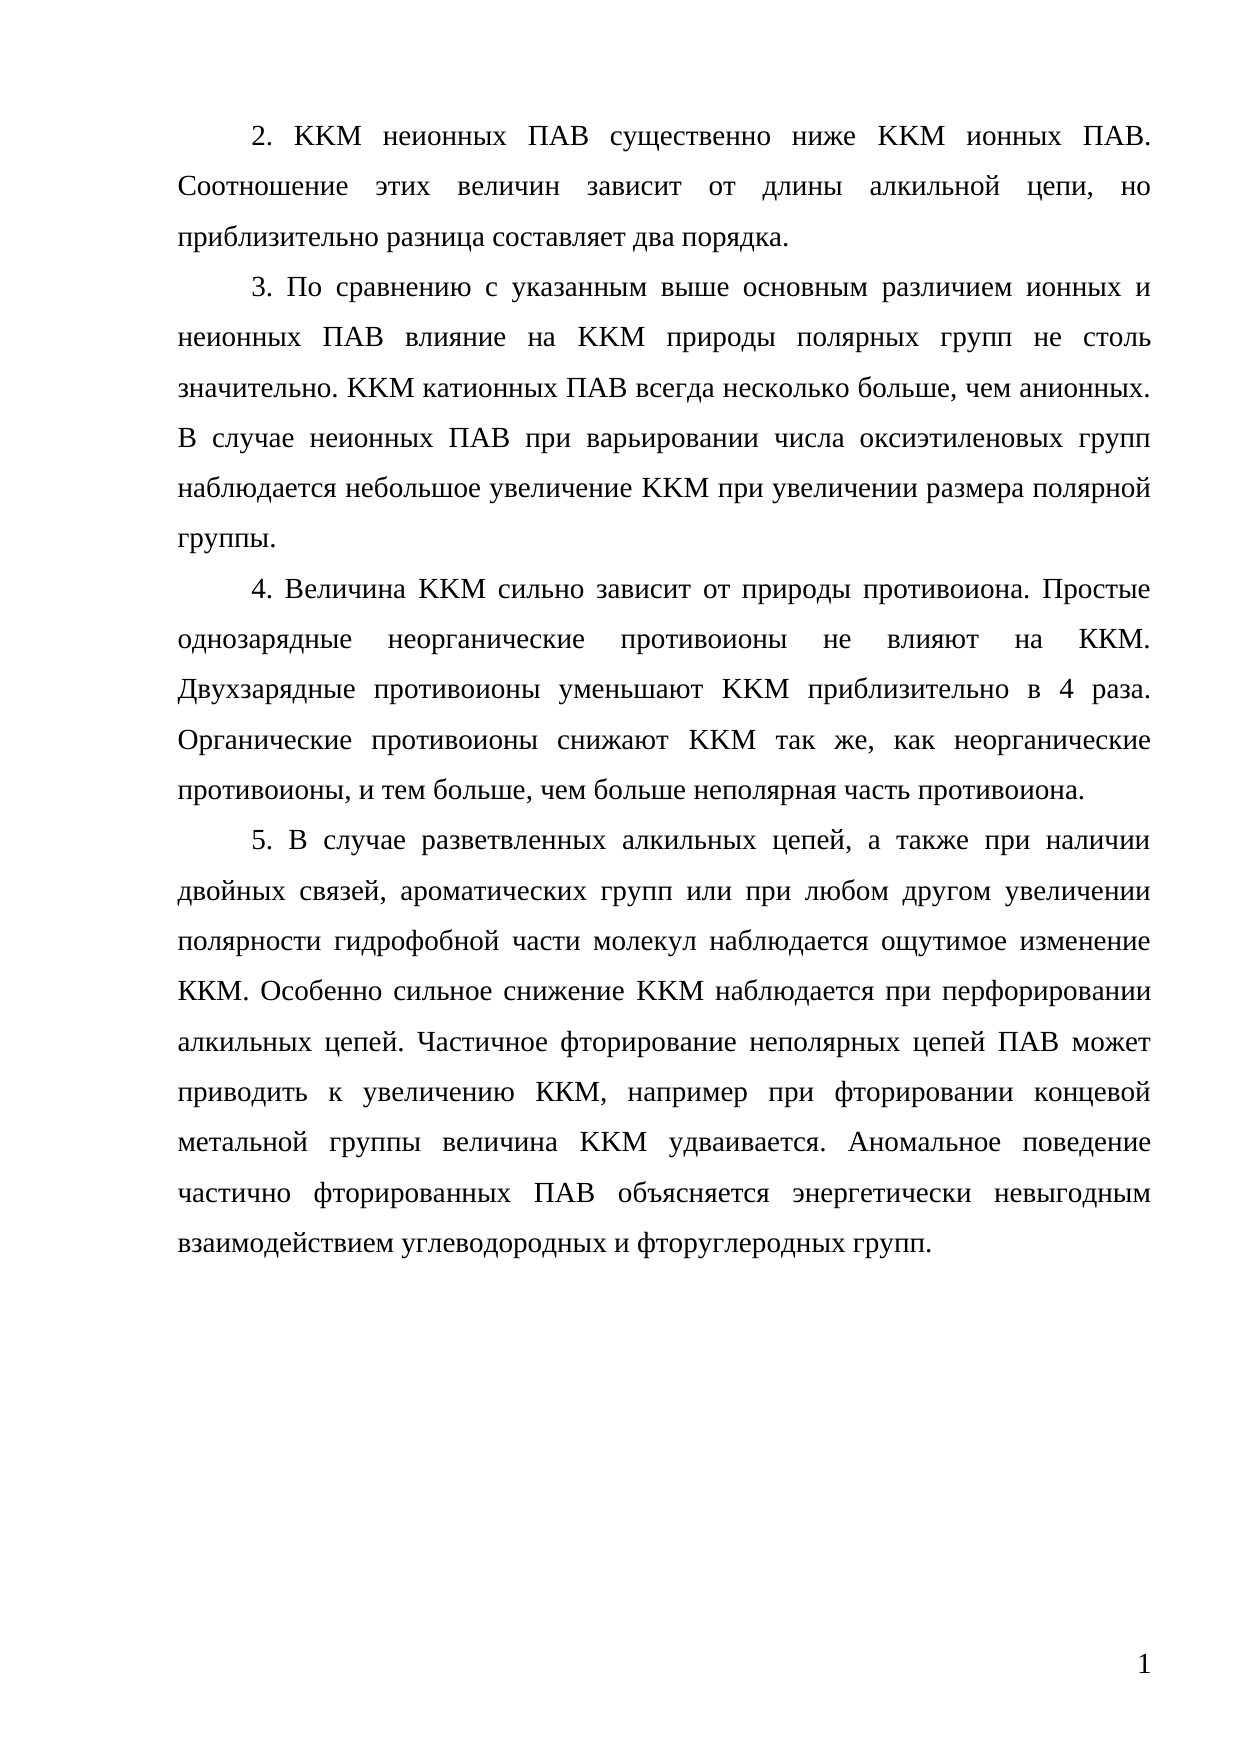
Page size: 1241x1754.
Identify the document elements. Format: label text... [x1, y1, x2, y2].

text 3. По сравнению с указанным выше основным различием ионных и неионных ПАВ влияние на KKM природы полярных групп не столь значительно. KKM катионных ПАВ всегда несколько больше, чем анионных. В случае неионных ПАВ при варьировании числа оксиэтиленовых групп наблюдается небольшое увеличение KKM при увеличении размера полярной группы. [177, 269, 1152, 554]
text 4. Величина KKM сильно зависит от природы противоиона. Простые однозарядные неорганические противоионы не влияют на ККМ. Двухзарядные противоионы уменьшают KKM приблизительно в 4 раза. Органические противоионы снижают KKM так же, как неорганические противоионы, и тем больше, чем больше неполярная часть противоиона. [177, 571, 1152, 806]
text 5. В случае разветвленных алкильных цепей, а также при наличии двойных связей, ароматических групп или при любом другом увеличении полярности гидрофобной части молекул наблюдается ощутимое изменение ККМ. Особенно сильное снижение KKM наблюдается при перфорировании алкильных цепей. Частичное фторирование неполярных цепей ПАВ может приводить к увеличению ККМ, например при фторировании концевой метальной группы величина KKM удваивается. Аномальное поведение частично фторированных ПАВ объясняется энергетически невыгодным взаимодействием углеводородных и фторуглеродных групп. [177, 822, 1152, 1258]
text 2. KKM неионных ПАВ существенно ниже KKM ионных ПАВ. Соотношение этих величин зависит от длины алкильной цепи, но приблизительно разница составляет два порядка. [177, 118, 1152, 252]
